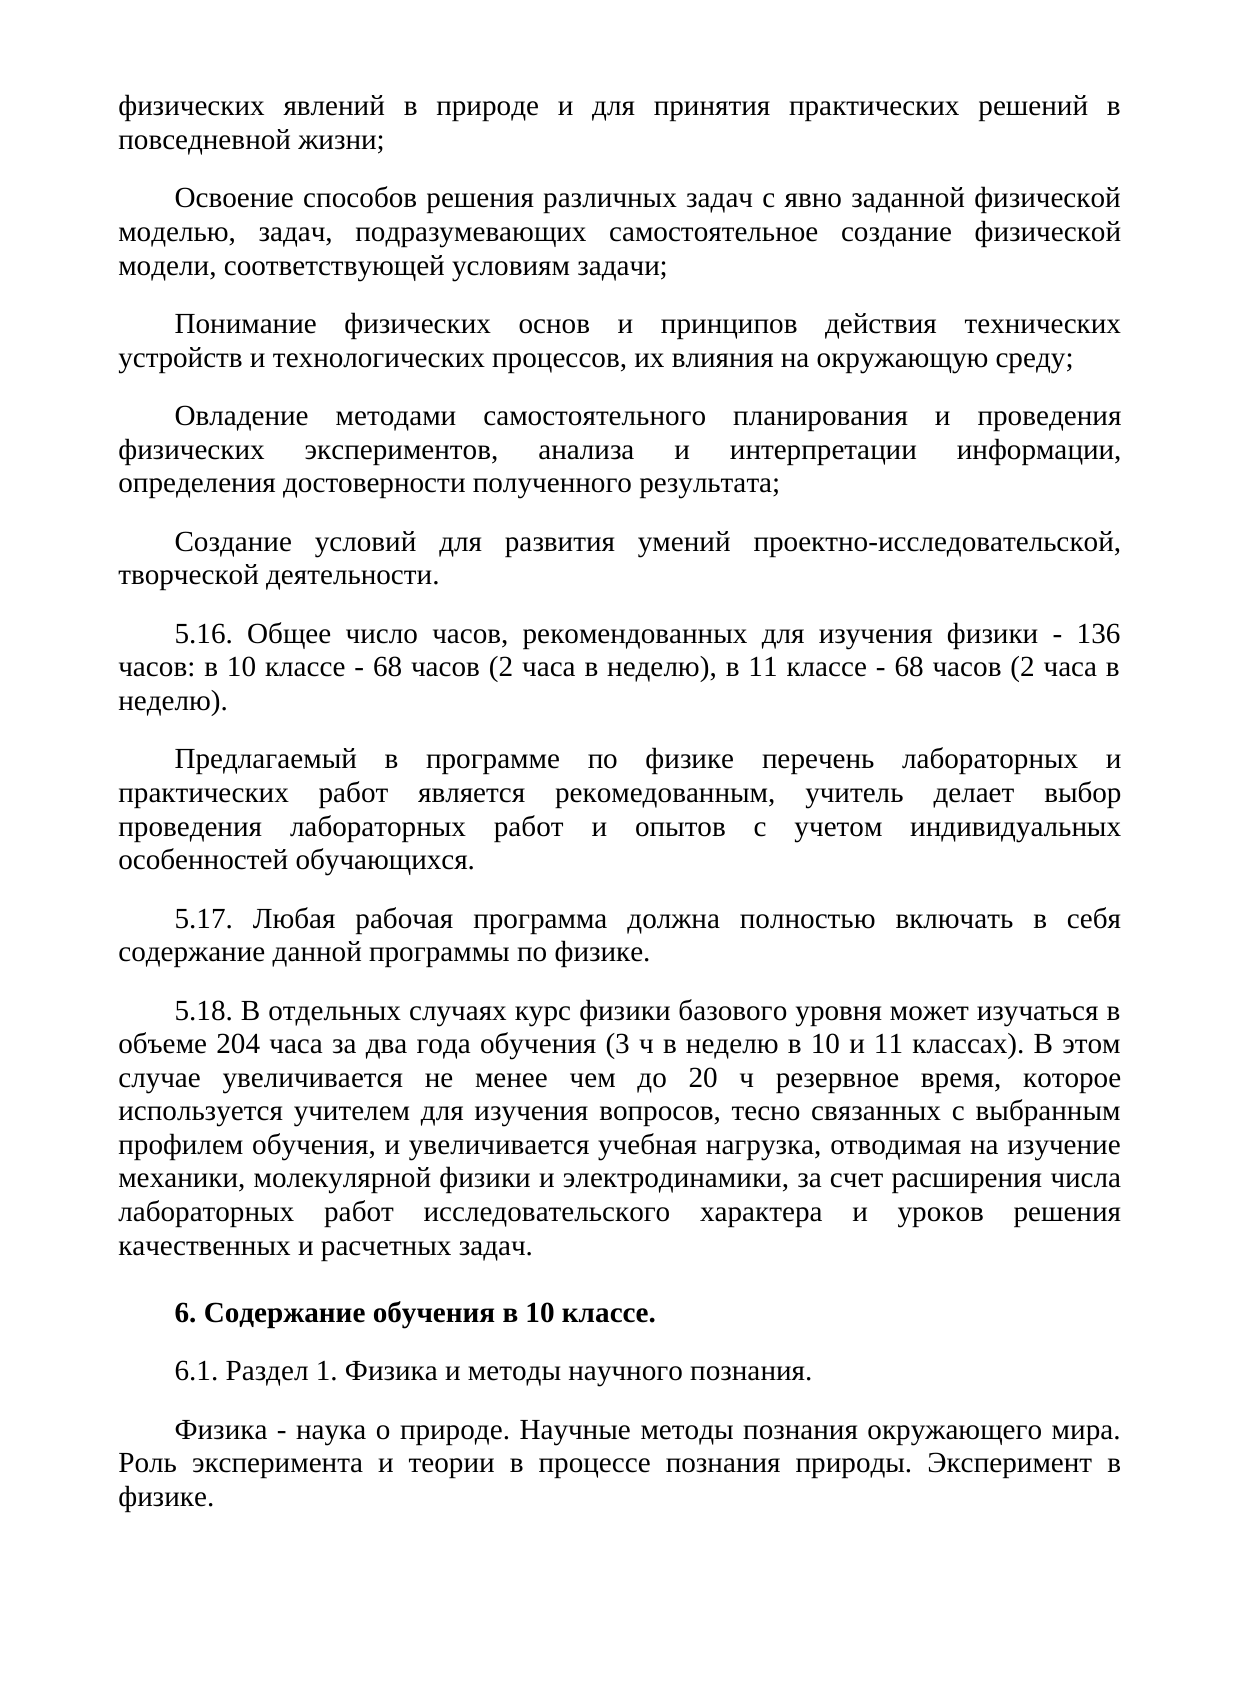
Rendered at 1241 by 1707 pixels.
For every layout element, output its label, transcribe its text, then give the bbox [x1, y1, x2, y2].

text 5.18. В отдельных случаях курс физики базового уровня может изучаться в объеме 204 часа за два года обучения (3 ч в неделю в 10 и 11 классах). В этом случае увеличивается не менее чем до 20 ч резервное время, которое используется учителем для изучения вопросов, тесно связанных с выбранным профилем обучения, и увеличивается учебная нагрузка, отводимая на изучение механики, молекулярной физики и электродинамики, за счет расширения числа лабораторных работ исследовательского характера и уроков решения качественных и расчетных задач. [118, 993, 1122, 1261]
text 5.16. Общее число часов, рекомендованных для изучения физики - 136 часов: в 10 классе - 68 часов (2 часа в неделю), в 11 классе - 68 часов (2 часа в неделю). [118, 616, 1122, 717]
text Овладение методами самостоятельного планирования и проведения физических экспериментов, анализа и интерпретации информации, определения достоверности полученного результата; [118, 398, 1122, 499]
text Предлагаемый в программе по физике перечень лабораторных и практических работ является рекомедованным, учитель делает выбор проведения лабораторных работ и опытов с учетом индивидуальных особенностей обучающихся. [118, 742, 1122, 876]
text 5.17. Любая рабочая программа должна полностью включать в себя содержание данной программы по физике. [118, 901, 1122, 968]
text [118, 88, 1122, 156]
text Освоение способов решения различных задач с явно заданной физической моделью, задач, подразумевающих самостоятельное создание физической модели, соответствующей условиям задачи; [118, 181, 1122, 281]
text 6. Содержание обучения в 10 классе. [118, 1295, 1122, 1328]
text Понимание физических основ и принципов действия технических устройств и технологических процессов, их влияния на окружающую среду; [118, 306, 1122, 373]
text 6.1. Раздел 1. Физика и методы научного познания. [118, 1353, 1122, 1387]
text Создание условий для развития умений проектно-исследовательской, творческой деятельности. [118, 524, 1122, 591]
text Физика - наука о природе. Научные методы познания окружающего мира. Роль эксперимента и теории в процессе познания природы. Эксперимент в физике. [118, 1412, 1122, 1512]
